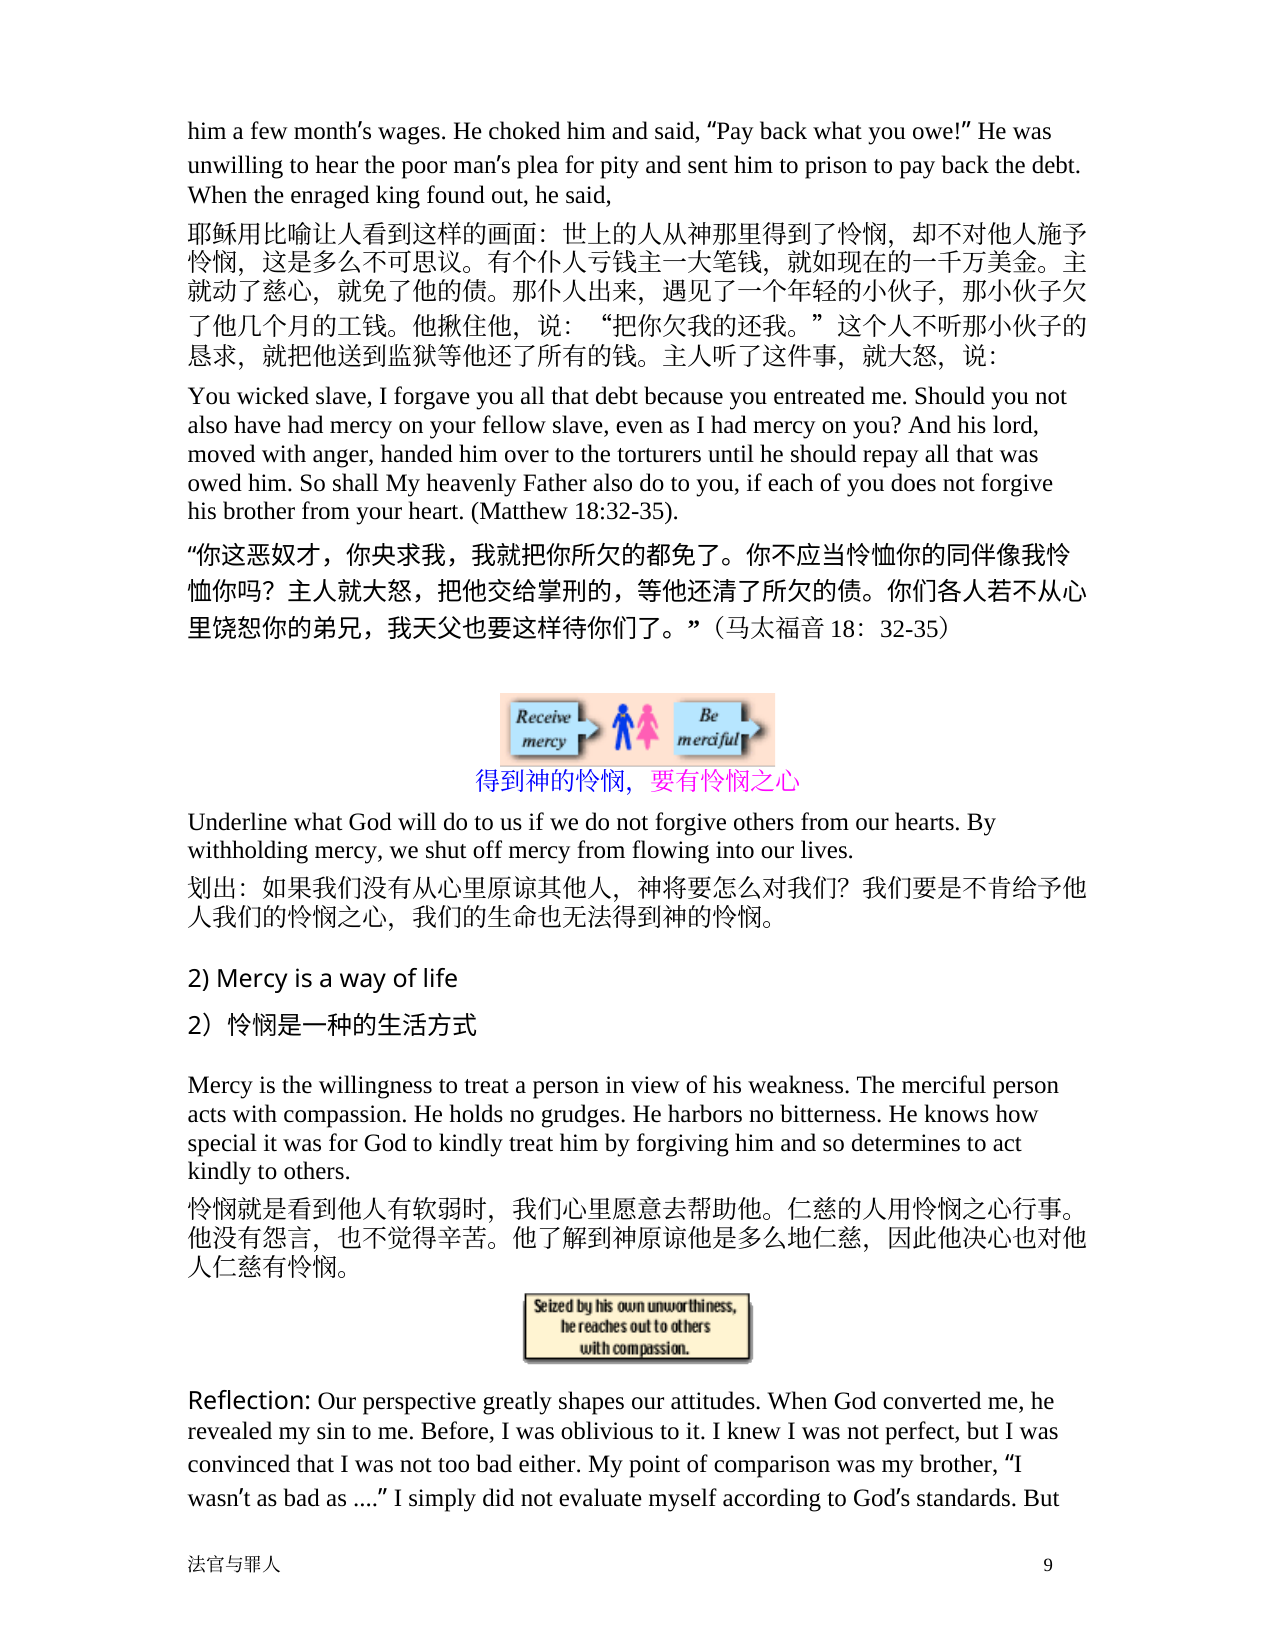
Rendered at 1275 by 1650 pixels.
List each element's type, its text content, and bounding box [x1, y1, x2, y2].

picture [500, 693, 775, 768]
text 得到神的怜悯，要有怜悯之心 [187, 767, 1087, 796]
text “你这恶奴才，你央求我，我就把你所欠的都免了。你不应当怜恤你的同伴像我怜恤你吗？主人就大怒，把他交给掌刑的，等他还清了所欠的债。你们各人若不从心里饶恕你的弟兄，我天父也要这样待你们了。”（马太福音18：32-35） [187, 536, 1087, 644]
text 2）怜悯是一种的生活方式 Mercy is the willingness to treat a person in view of his weakness. The merciful person acts with compassion. He holds no grudges. He harbors no bitterness. He knows how special it was for God to kindly treat him by forgiving him and so determines to act kindly to others. [187, 1005, 1087, 1185]
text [187, 112, 1087, 209]
text Underline what God will do to us if we do not forgive others from our hearts. By withholding mercy, we shut off mercy from flowing into our lives. [187, 807, 1087, 864]
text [187, 1382, 1087, 1513]
picture [514, 1292, 761, 1372]
text You wicked slave, I forgave you all that debt because you entreated me. Should you not also have had mercy on your fellow slave, even as I had mercy on you? And his lord, moved with anger, handed him over to the torturers until he should repay all that was owed him. So shall My heavenly Father also do to you, if each of you does not forgive his brother from your heart. (Matthew 18:32-35). [187, 381, 1087, 525]
text 怜悯就是看到他人有软弱时，我们心里愿意去帮助他。仁慈的人用怜悯之心行事。他没有怨言，也不觉得辛苦。他了解到神原谅他是多么地仁慈，因此他决心也对他人仁慈有怜悯。 [187, 1196, 1087, 1282]
text 划出：如果我们没有从心里原谅其他人，神将要怎么对我们？我们要是不肯给予他人我们的怜悯之心，我们的生命也无法得到神的怜悯。 2) Mercy is a way of life [187, 874, 1087, 995]
text 耶稣用比喻让人看到这样的画面：世上的人从神那里得到了怜悯，却不对他人施予怜悯，这是多么不可思议。有个仆人亏钱主一大笔钱，就如现在的一千万美金。主就动了慈心，就免了他的债。那仆人出来，遇见了一个年轻的小伙子，那小伙子欠了他几个月的工钱。他揪住他，说：“把你欠我的还我。”这个人不听那小伙子的恳求，就把他送到监狱等他还了所有的钱。主人听了这件事，就大怒，说： [187, 220, 1087, 371]
